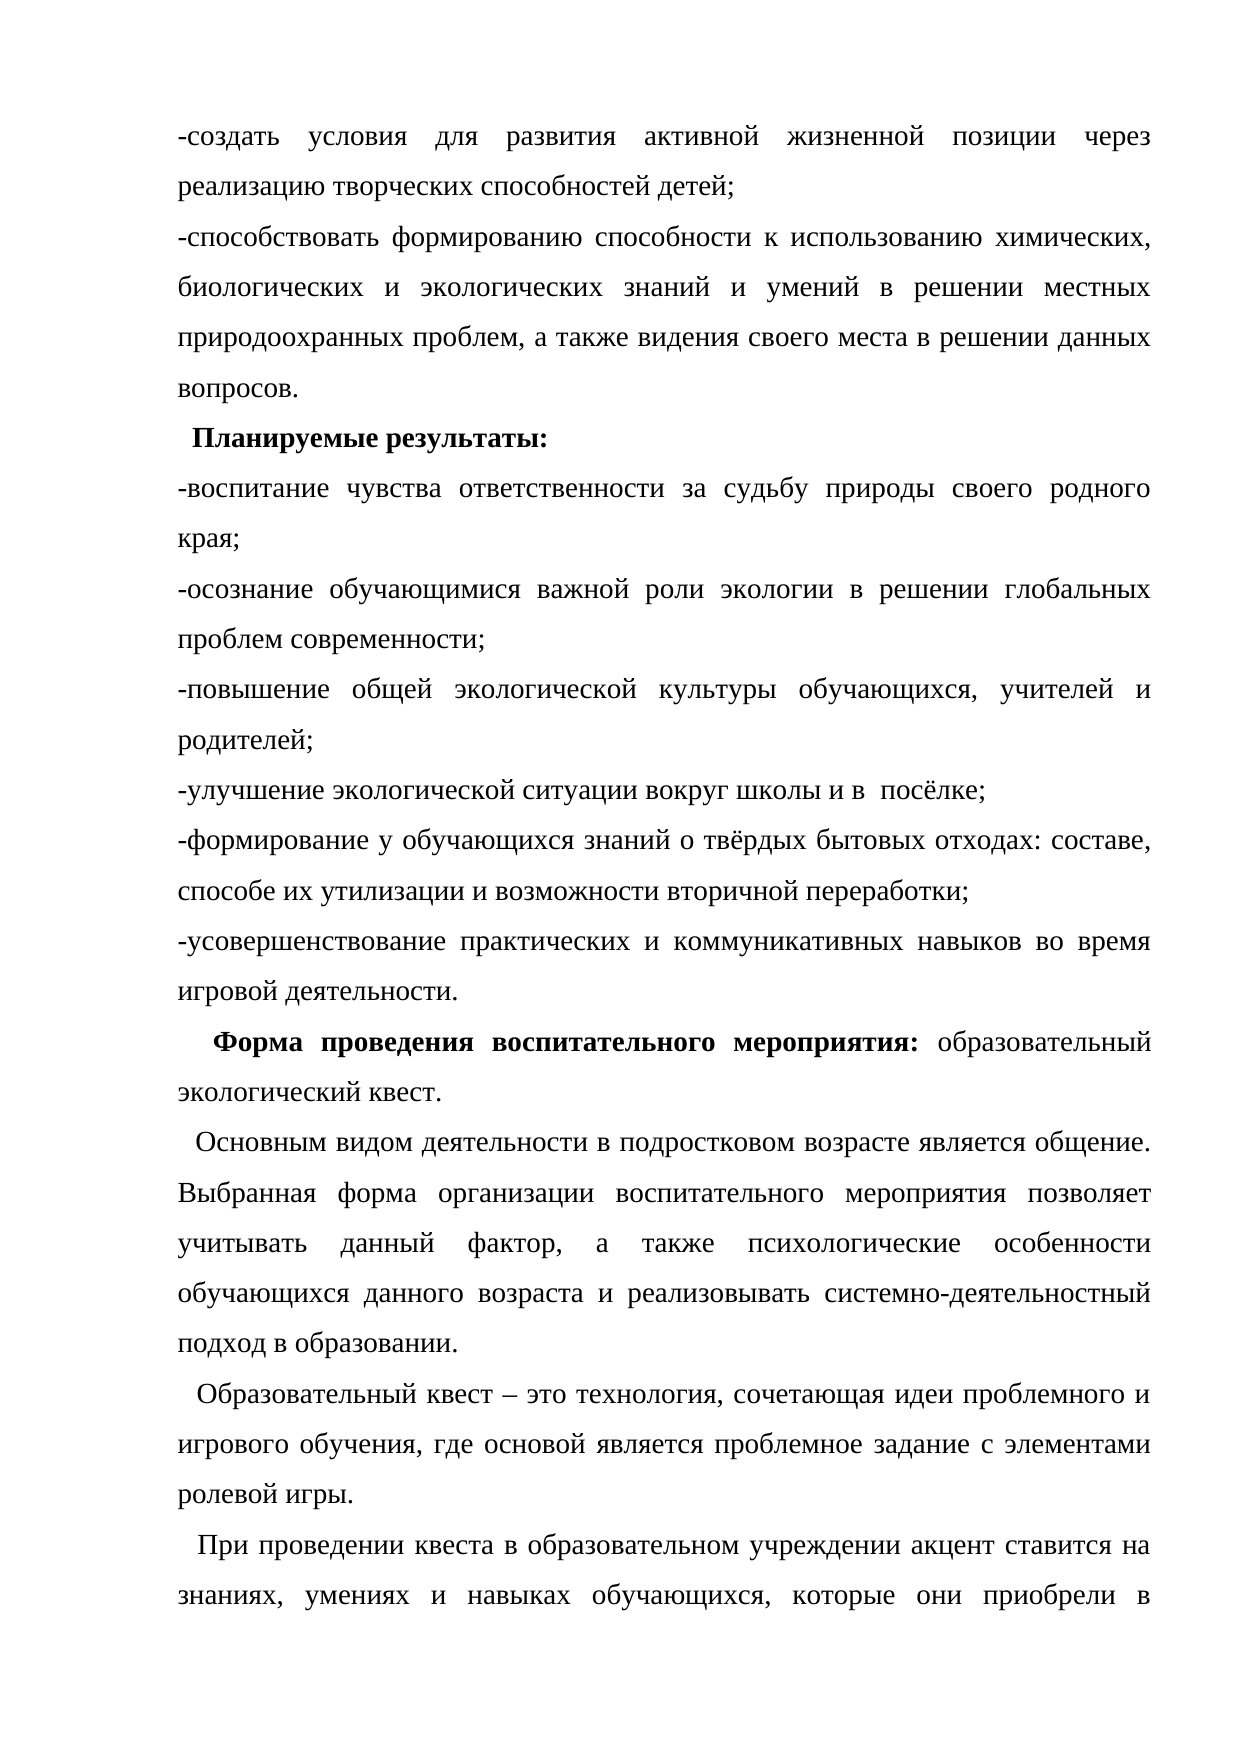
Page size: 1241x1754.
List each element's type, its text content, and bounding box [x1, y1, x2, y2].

text -усовершенствование практических и коммуникативных навыков во время игровой деятельности. [177, 923, 1152, 1007]
text Образовательный квест – это технология, сочетающая идеи проблемного и игрового обучения, где основой является проблемное задание с элементами ролевой игры. [177, 1376, 1152, 1510]
text -воспитание чувства ответственности за судьбу природы своего родного края; [177, 470, 1152, 554]
text -осознание обучающимися важной роли экологии в решении глобальных проблем современности; [177, 571, 1152, 655]
text -повышение общей экологической культуры обучающихся, учителей и родителей; [177, 672, 1152, 755]
text Основным видом деятельности в подростковом возрасте является общение. Выбранная форма организации воспитательного мероприятия позволяет учитывать данный фактор, а также психологические особенности обучающихся данного возраста и реализовывать системно-деятельностный подход в образовании. [177, 1124, 1152, 1359]
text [177, 1527, 1152, 1611]
text -формирование у обучающихся знаний о твёрдых бытовых отходах: составе, способе их утилизации и возможности вторичной переработки; [177, 822, 1152, 906]
text -создать условия для развития активной жизненной позиции через реализацию творческих способностей детей; [177, 118, 1152, 202]
text -улучшение экологической ситуации вокруг школы и в посёлке; [177, 772, 1152, 806]
text Планируемые результаты: [177, 420, 1152, 453]
text Форма проведения воспитательного мероприятия: образовательный экологический квест. [177, 1024, 1152, 1108]
text -способствовать формированию способности к использованию химических, биологических и экологических знаний и умений в решении местных природоохранных проблем, а также видения своего места в решении данных вопросов. [177, 219, 1152, 403]
